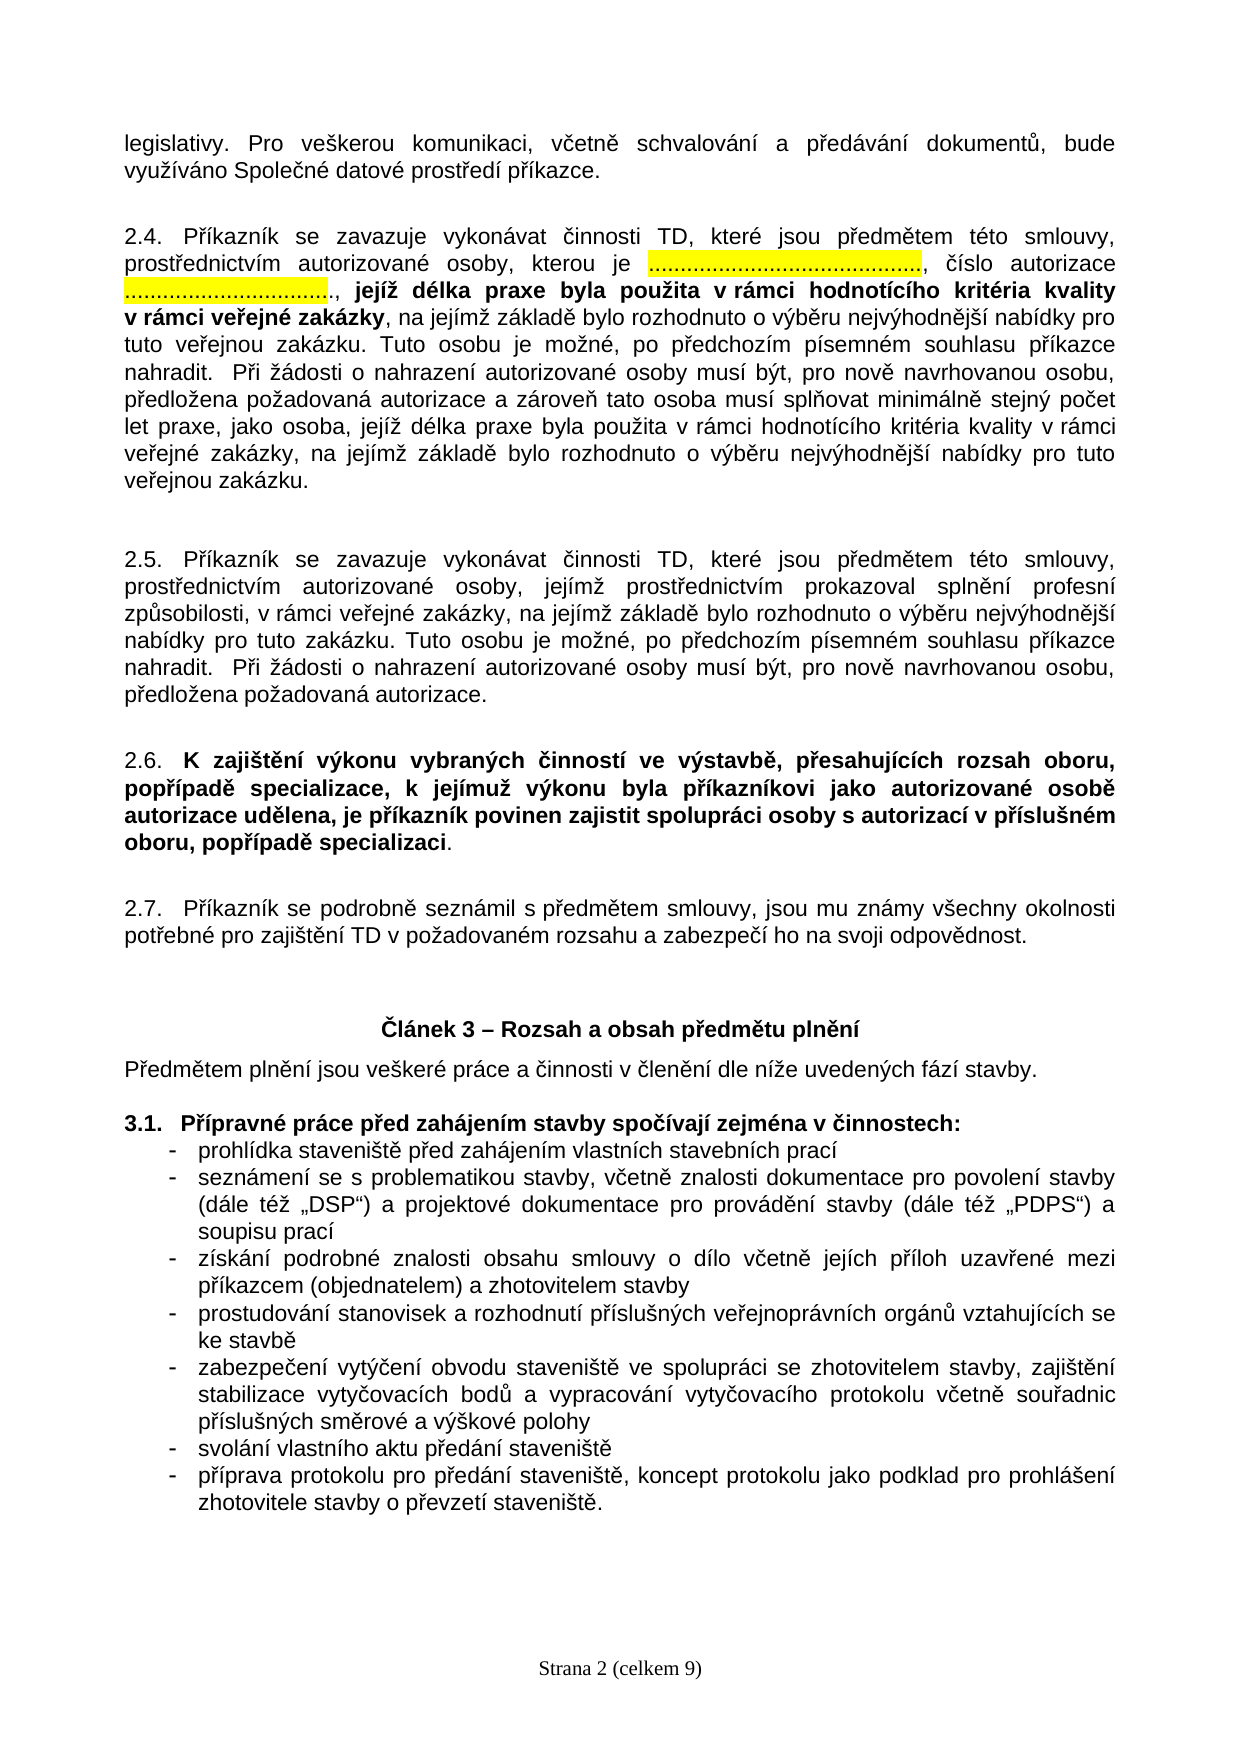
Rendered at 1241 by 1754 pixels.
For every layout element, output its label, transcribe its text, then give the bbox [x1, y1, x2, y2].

list svolání vlastního aktu předání staveniště [168, 1435, 1116, 1462]
list Příkazník se podrobně seznámil s předmětem smlouvy, jsou mu známy všechny okolnosti potřebné pro zajištění TD v požadovaném rozsahu a zabezpečí ho na svoji odpovědnost. [124, 895, 1116, 949]
text Článek 3 – Rozsah a obsah předmětu plnění [124, 1016, 1116, 1043]
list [124, 130, 1116, 184]
list získání podrobné znalosti obsahu smlouvy o dílo včetně jejích příloh uzavřené mezi příkazcem (objednatelem) a zhotovitelem stavby [168, 1245, 1116, 1299]
list Přípravné práce před zahájením stavby spočívají zejména v činnostech: [124, 1110, 1116, 1137]
list K zajištění výkonu vybraných činností ve výstavbě, přesahujících rozsah oboru, popřípadě specializace, k jejímuž výkonu byla příkazníkovi jako autorizované osobě autorizace udělena, je příkazník povinen zajistit spolupráci osoby s autorizací v příslušném oboru, popřípadě specializaci. [124, 747, 1116, 856]
text Předmětem plnění jsou veškeré práce a činnosti v členění dle níže uvedených fází stavby. [124, 1056, 1116, 1083]
list Příkazník se zavazuje vykonávat činnosti TD, které jsou předmětem této smlouvy, prostřednictvím autorizované osoby, jejímž prostřednictvím prokazoval splnění profesní způsobilosti, v rámci veřejné zakázky, na jejímž základě bylo rozhodnuto o výběru nejvýhodnější nabídky pro tuto zakázku. Tuto osobu je možné, po předchozím písemném souhlasu příkazce nahradit. Při žádosti o nahrazení autorizované osoby musí být, pro nově navrhovanou osobu, předložena požadovaná autorizace. [124, 546, 1116, 708]
list prohlídka staveniště před zahájením vlastních stavebních prací [168, 1137, 1116, 1164]
list zabezpečení vytýčení obvodu staveniště ve spolupráci se zhotovitelem stavby, zajištění stabilizace vytyčovacích bodů a vypracování vytyčovacího protokolu včetně souřadnic příslušných směrové a výškové polohy [168, 1353, 1116, 1435]
list příprava protokolu pro předání staveniště, koncept protokolu jako podklad pro prohlášení zhotovitele stavby o převzetí staveniště. [168, 1462, 1116, 1516]
list seznámení se s problematikou stavby, včetně znalosti dokumentace pro povolení stavby (dále též „DSP“) a projektové dokumentace pro provádění stavby (dále též „PDPS“) a soupisu prací [168, 1164, 1116, 1245]
list Příkazník se zavazuje vykonávat činnosti TD, které jsou předmětem této smlouvy, prostřednictvím autorizované osoby, kterou je ..........................................., číslo autorizace ................................., jejíž délka praxe byla použita v rámci hodnotícího kritéria kvality v rámci veřejné zakázky, na jejímž základě bylo rozhodnuto o výběru nejvýhodnější nabídky pro tuto veřejnou zakázku. Tuto osobu je možné, po předchozím písemném souhlasu příkazce nahradit. Při žádosti o nahrazení autorizované osoby musí být, pro nově navrhovanou osobu, předložena požadovaná autorizace a zároveň tato osoba musí splňovat minimálně stejný počet let praxe, jako osoba, jejíž délka praxe byla použita v rámci hodnotícího kritéria kvality v rámci veřejné zakázky, na jejímž základě bylo rozhodnuto o výběru nejvýhodnější nabídky pro tuto veřejnou zakázku. [124, 223, 1116, 494]
list prostudování stanovisek a rozhodnutí příslušných veřejnoprávních orgánů vztahujících se ke stavbě [168, 1299, 1116, 1353]
